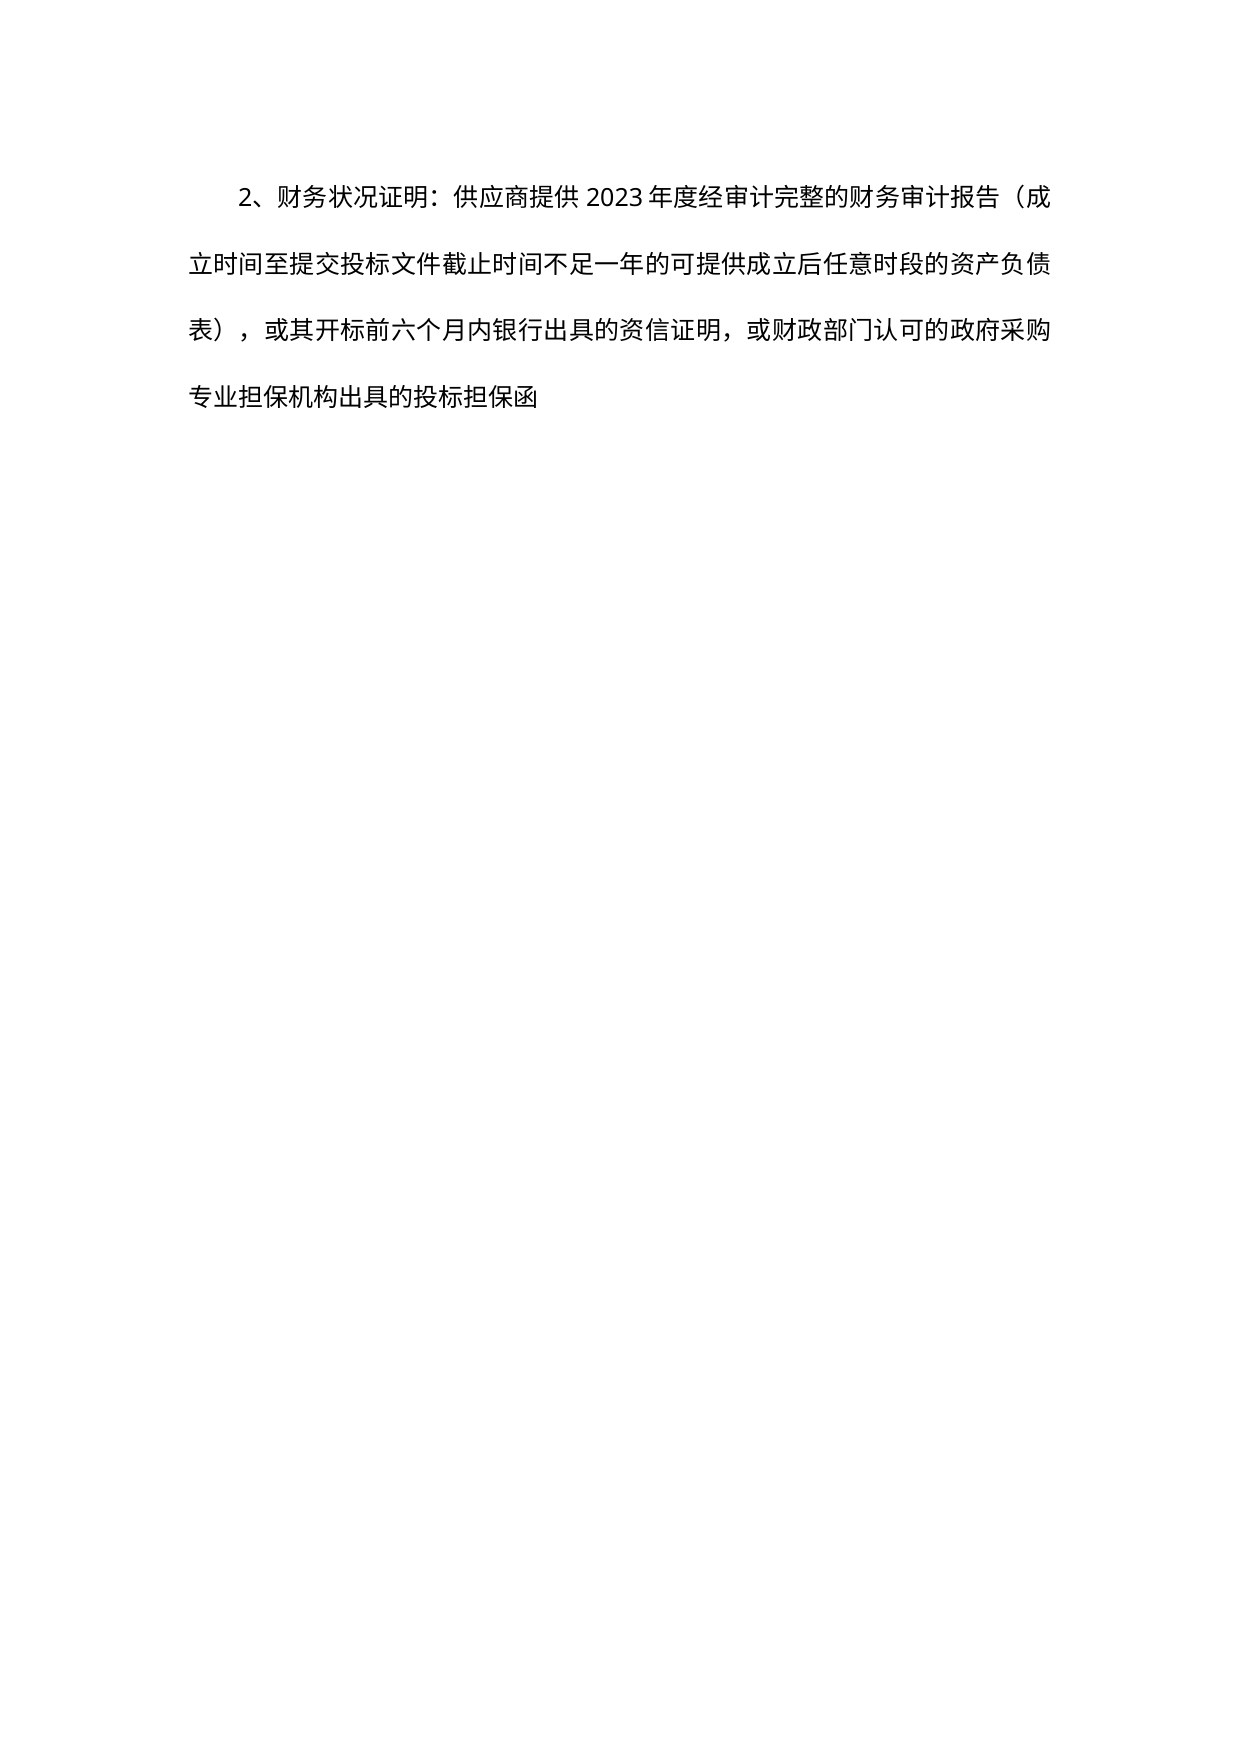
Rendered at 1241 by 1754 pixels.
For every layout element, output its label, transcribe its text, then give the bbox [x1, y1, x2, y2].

text 2、财务状况证明：供应商提供2023年度经审计完整的财务审计报告（成立时间至提交投标文件截止时间不足一年的可提供成立后任意时段的资产负债表），或其开标前六个月内银行出具的资信证明，或财政部门认可的政府采购专业担保机构出具的投标担保函 [188, 162, 1052, 428]
